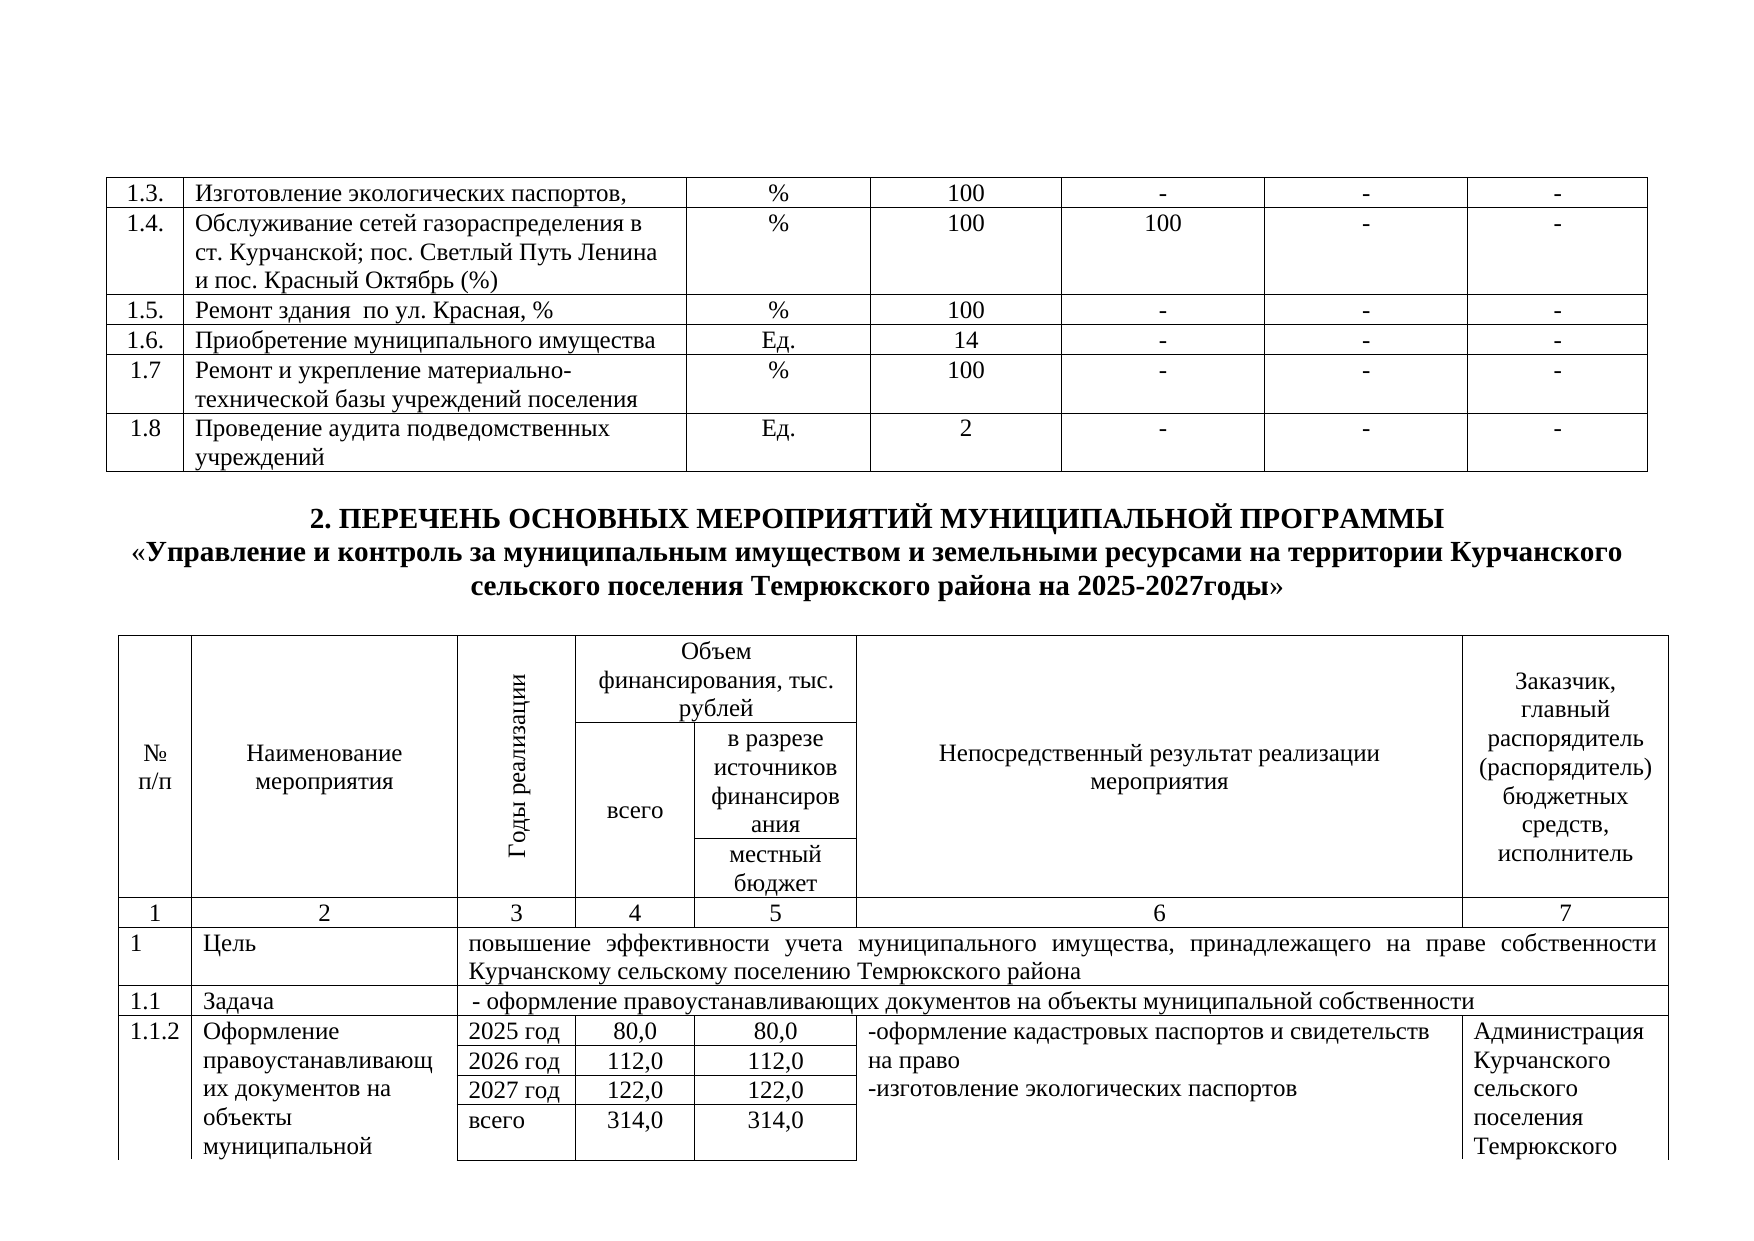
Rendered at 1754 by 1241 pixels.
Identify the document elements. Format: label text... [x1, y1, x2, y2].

table_cell Задача [192, 986, 457, 1015]
table_cell 80,0 [576, 1016, 694, 1045]
table_header Объем финансирования, тыс. рублей [576, 636, 856, 722]
table_cell 314,0 [695, 1105, 856, 1160]
table_cell всего [576, 723, 694, 897]
table_cell 2025 год [458, 1016, 575, 1045]
table_cell 2 [871, 414, 1061, 471]
table_cell % [687, 355, 870, 412]
table_cell Администрация Курчанского сельского поселения Темрюкского района [1462, 1016, 1668, 1160]
table_cell Проведение аудита подведомственных учреждений [184, 414, 686, 471]
table_cell -оформление кадастровых паспортов и свидетельств на право -изготовление экологических паспортов [857, 1016, 1462, 1160]
table_cell 14 [871, 325, 1061, 354]
table_cell 1.8 [107, 414, 183, 471]
table_cell - [1062, 178, 1264, 207]
table_cell повышение эффективности учета муниципального имущества, принадлежащего на праве собственности Курчанскому сельскому поселению Темрюкского района [458, 928, 1668, 985]
table_cell местный бюджет [695, 839, 856, 897]
table_cell 4 [576, 898, 694, 927]
table_cell 122,0 [576, 1076, 694, 1104]
table_cell Ремонт здания по ул. Красная, % [184, 295, 686, 324]
table_cell 1.7 [107, 355, 183, 412]
text 2. ПЕРЕЧЕНЬ ОСНОВНЫХ МЕРОПРИЯТИЙ МУНИЦИПАЛЬНОЙ ПРОГРАММЫ [118, 501, 1636, 534]
table_cell Приобретение муниципального имущества [184, 325, 686, 354]
table_header Наименование мероприятия [192, 636, 457, 897]
table_cell % [687, 208, 870, 294]
table_cell - [1468, 295, 1647, 324]
table_cell - [1468, 178, 1647, 207]
table_cell 2026 год [458, 1046, 575, 1074]
table_cell Ед. [687, 325, 870, 354]
table_cell Изготовление экологических паспортов, [184, 178, 686, 207]
table_cell 1.1.2 [119, 1016, 192, 1160]
table_cell 1.4. [107, 208, 183, 294]
table_cell % [687, 178, 870, 207]
table_cell - [1265, 355, 1467, 412]
table_cell 100 [871, 208, 1061, 294]
table_cell 6 [857, 898, 1462, 927]
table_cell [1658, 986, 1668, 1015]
table_cell 100 [871, 178, 1061, 207]
table_cell 1 [119, 898, 191, 927]
table_cell 7 [1463, 898, 1668, 927]
table_cell - [1265, 414, 1467, 471]
table_cell Ремонт и укрепление материально-технической базы учреждений поселения [184, 355, 686, 412]
table_cell - [1062, 325, 1264, 354]
table_header Годы реализации [458, 636, 575, 897]
table_cell - [1265, 325, 1467, 354]
table_cell - [1468, 325, 1647, 354]
table_cell 1.3. [107, 178, 183, 207]
table_cell 3 [458, 898, 575, 927]
table_cell - [1265, 208, 1467, 294]
table_cell 100 [1062, 208, 1264, 294]
table_cell 1.5. [107, 295, 183, 324]
table_cell всего [458, 1105, 575, 1160]
table_cell - [1468, 355, 1647, 412]
table_cell 1.1 [119, 986, 191, 1015]
table_cell 1 [119, 928, 191, 985]
table_cell 112,0 [576, 1046, 694, 1074]
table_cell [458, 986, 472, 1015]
table_header № п/п [119, 636, 191, 897]
table_cell в разрезе источников финансирования [695, 723, 856, 838]
text «Управление и контроль за муниципальным имуществом и земельными ресурсами на территории Курчанского сельского поселения Темрюкского района на 2025-2027годы» [118, 534, 1636, 601]
table_cell 314,0 [576, 1105, 694, 1160]
table_cell Оформление правоустанавливающих документов на объекты муниципальной собственности [192, 1016, 457, 1160]
table_cell % [687, 295, 870, 324]
table_cell 80,0 [695, 1016, 856, 1045]
table_cell - [1265, 295, 1467, 324]
table_header Заказчик, главный распорядитель (распорядитель) бюджетных средств, исполнитель [1463, 636, 1668, 897]
table_cell 112,0 [695, 1046, 856, 1074]
table_header Непосредственный результат реализации мероприятия [857, 636, 1462, 897]
table_cell Обслуживание сетей газораспределения в ст. Курчанской; пос. Светлый Путь Ленина и пос. Красный Октябрь (%) [184, 208, 686, 294]
table_cell 1.6. [107, 325, 183, 354]
table_cell - [1468, 414, 1647, 471]
table_cell Ед. [687, 414, 870, 471]
table_cell 5 [695, 898, 856, 927]
table_cell 122,0 [695, 1076, 856, 1104]
table_cell - [1062, 355, 1264, 412]
table_cell 100 [871, 355, 1061, 412]
table_cell 100 [871, 295, 1061, 324]
table_cell - [1062, 414, 1264, 471]
table_cell - [1468, 208, 1647, 294]
table_cell - [1265, 178, 1467, 207]
table_cell - [1062, 295, 1264, 324]
table_cell 2027 год [458, 1076, 575, 1104]
table_cell Цель [192, 928, 457, 985]
table_cell 2 [192, 898, 457, 927]
